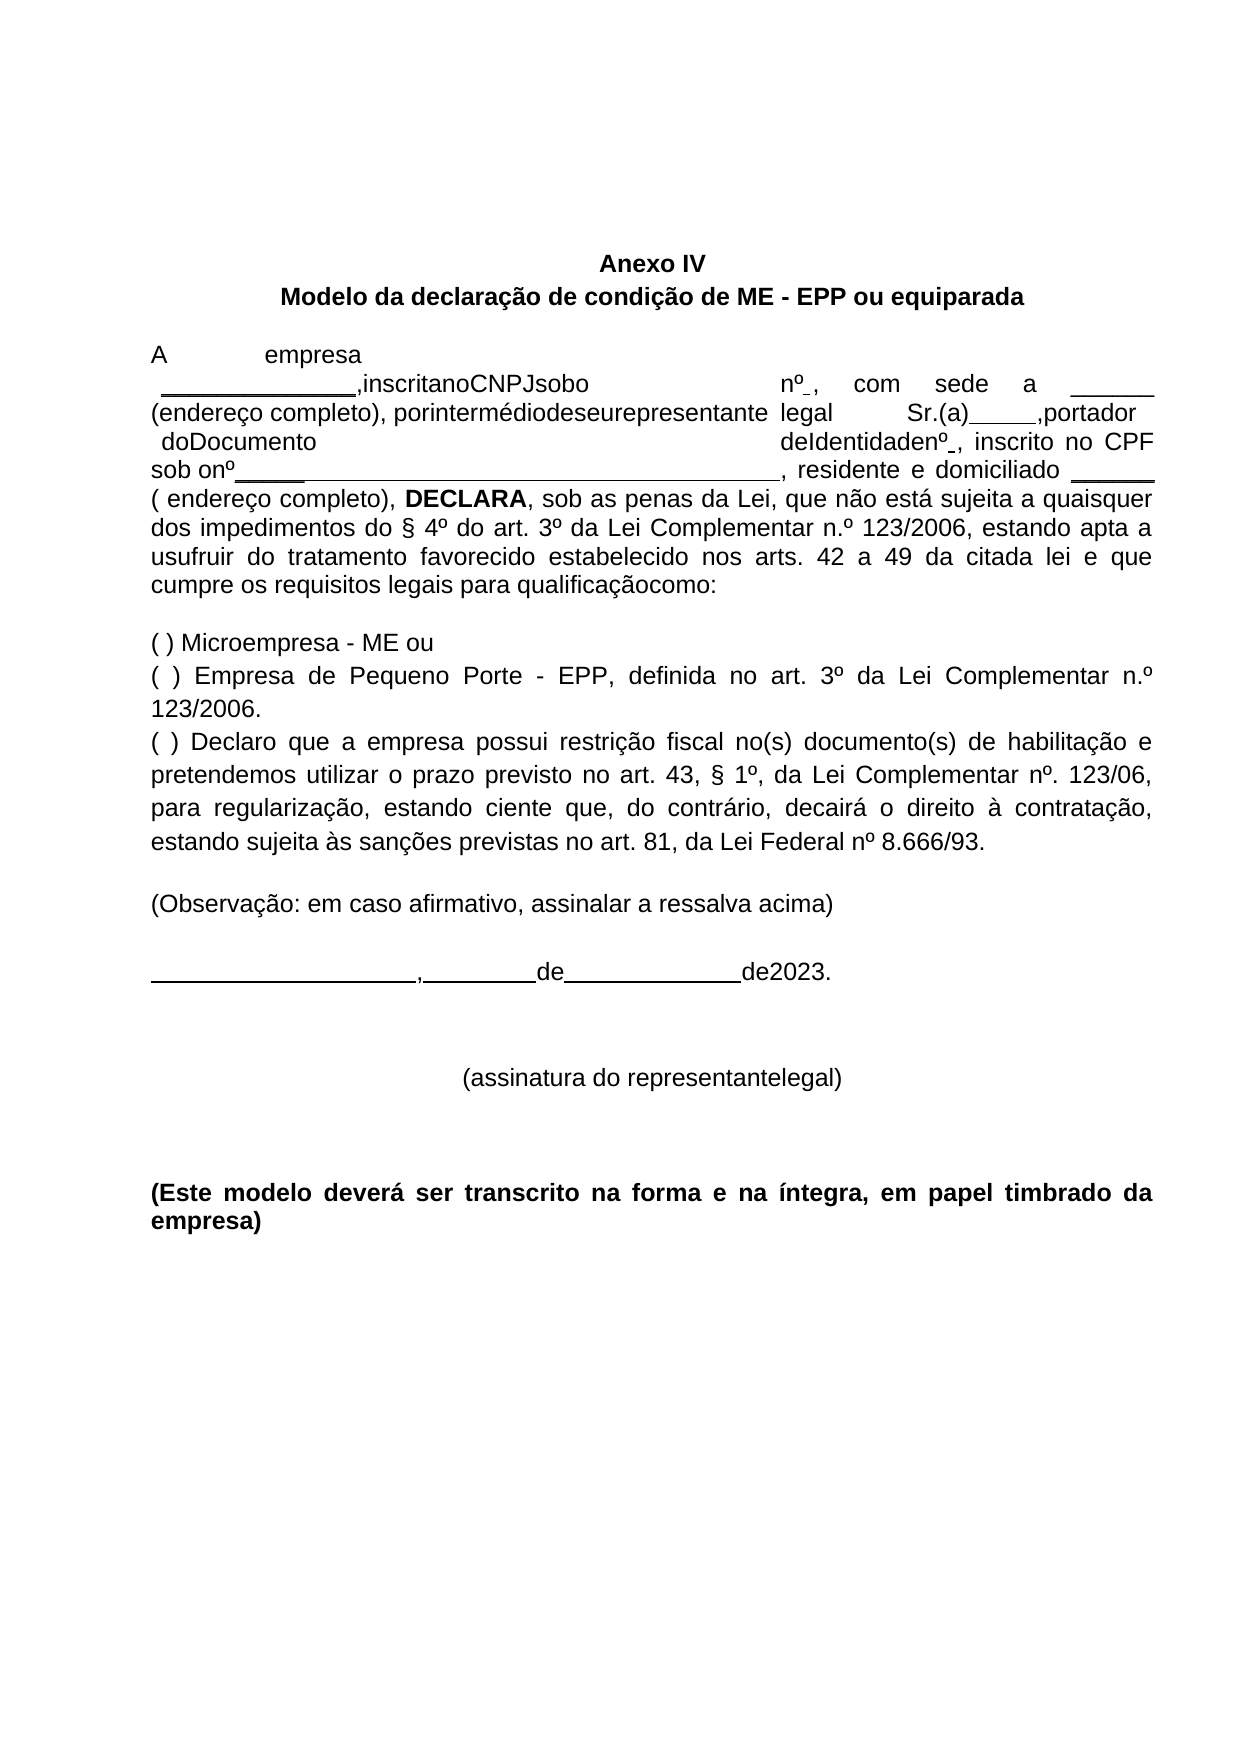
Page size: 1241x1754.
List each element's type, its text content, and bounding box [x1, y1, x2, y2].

text (assinatura do representantelegal) [151, 1062, 1154, 1091]
text , de de2023. [151, 956, 1154, 985]
text Anexo IV [151, 249, 1154, 278]
text (Observação: em caso afirmativo, assinalar a ressalva acima) [151, 888, 1154, 917]
text Modelo da declaração de condição de ME - EPP ou equiparada [151, 282, 1154, 311]
text ( ) Microempresa - ME ou [151, 628, 1154, 657]
text ( ) Declaro que a empresa possui restrição fiscal no(s) documento(s) de habilitação e pretendemos utilizar o prazo previsto no art. 43, § 1º, da Lei Complementar nº. 123/06, para regularização, estando ciente que, do contrário, decairá o direito à contratação, estando sujeita às sanções previstas no art. 81, da Lei Federal nº 8.666/93. [151, 727, 1154, 855]
text A empresa ______________,inscritanoCNPJsobo nº , com sede a ______ (endereço completo), porintermédiodeseurepresentante legal Sr.(a) ,portador doDocumento deIdentidadenº , inscrito no CPF sob onº_____ , residente e domiciliado ______ ( endereço completo), DECLARA, sob as penas da Lei, que não está sujeita a quaisquer dos impedimentos do § 4º do art. 3º da Lei Complementar n.º 123/2006, estando apta a usufruir do tratamento favorecido estabelecido nos arts. 42 a 49 da citada lei e que cumpre os requisitos legais para qualificaçãocomo: [151, 340, 1154, 599]
text ( ) Empresa de Pequeno Porte - EPP, definida no art. 3º da Lei Complementar n.º 123/2006. [151, 661, 1154, 723]
text (Este modelo deverá ser transcrito na forma e na íntegra, em papel timbrado da empresa) [151, 1177, 1154, 1235]
